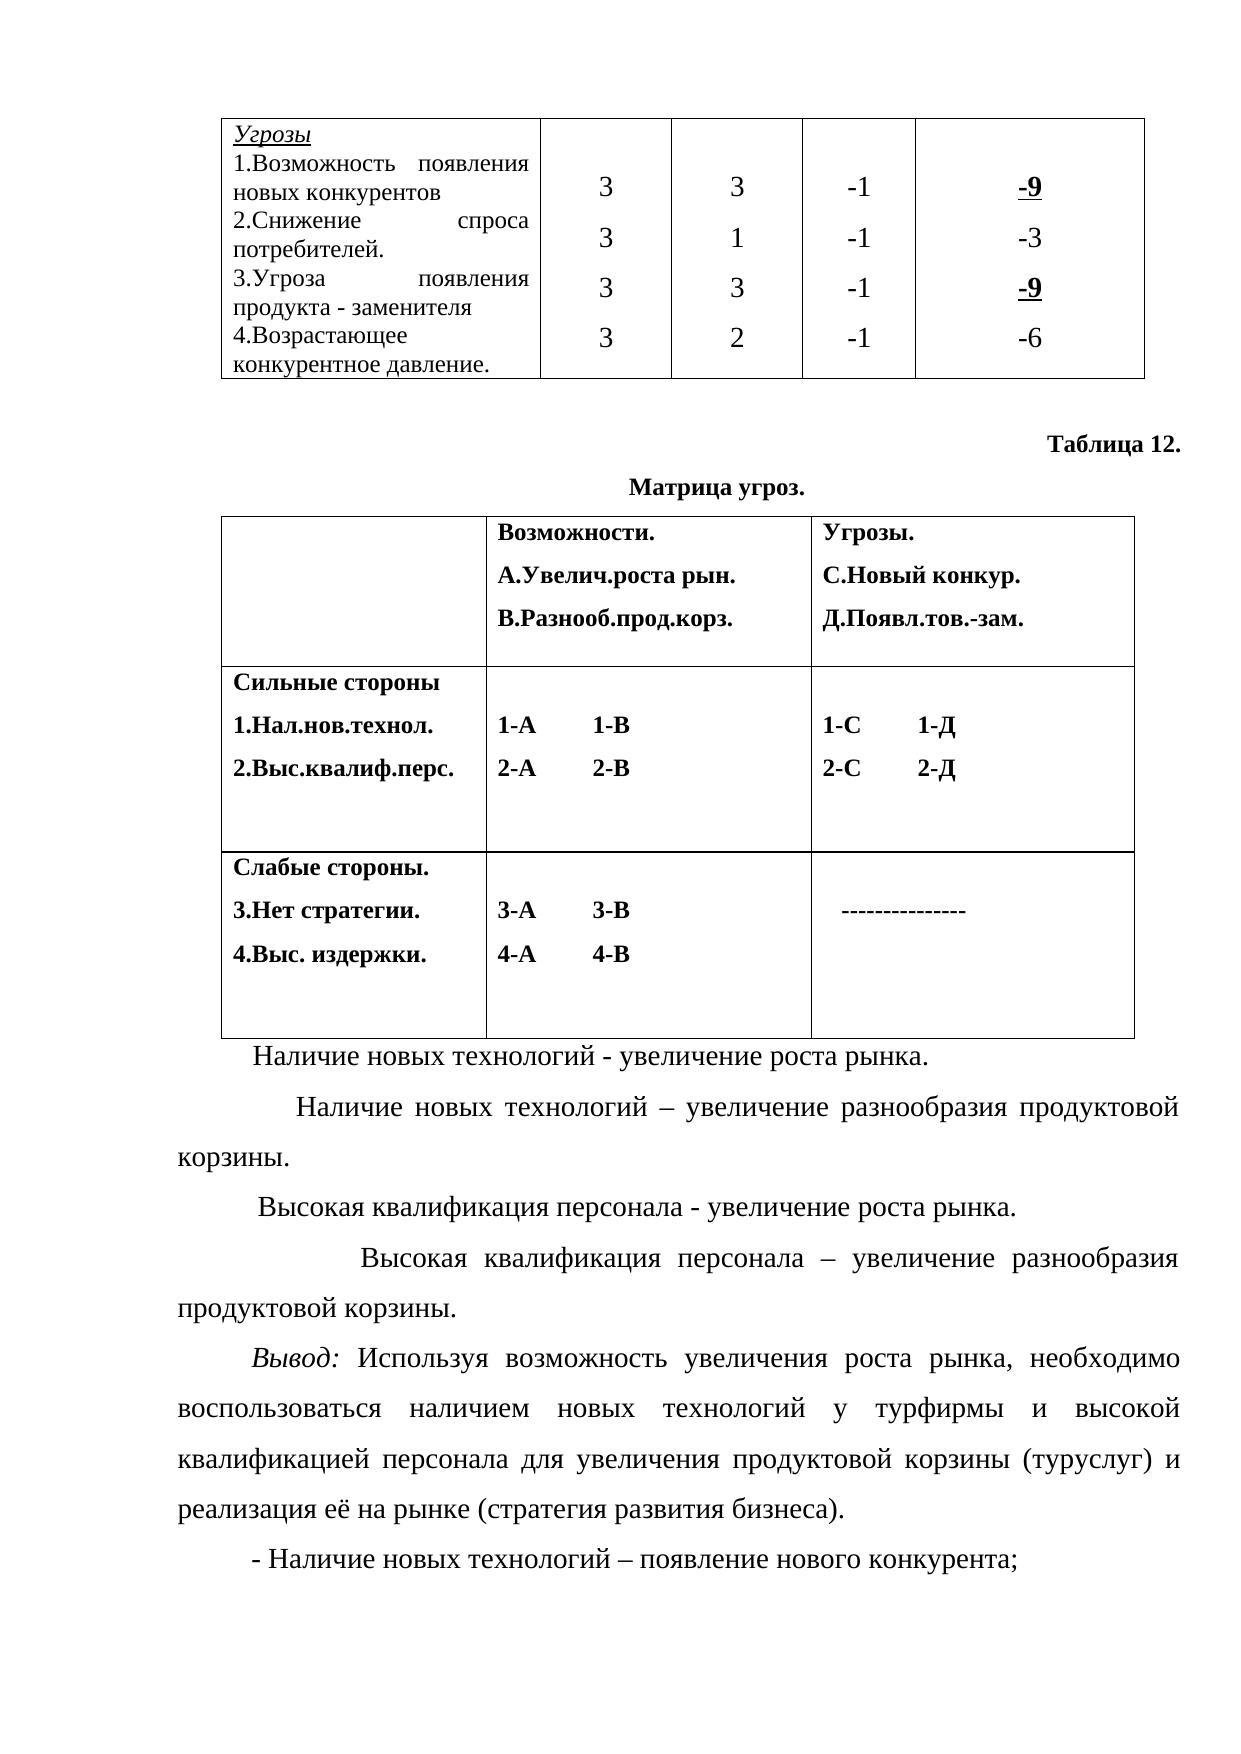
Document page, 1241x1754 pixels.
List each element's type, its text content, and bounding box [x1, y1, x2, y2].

table_cell 3-А 3-В 4-А 4-В [487, 853, 811, 1037]
table_cell 1-С 1-Д 2-С 2-Д [812, 667, 1134, 851]
text Высокая квалификация персонала – увеличение разнообразия продуктовой корзины. [177, 1240, 1181, 1323]
table_cell Угрозы 1.Возможность появления новых конкурентов 2.Снижение спроса потребителей. 3.Угроза появления продукта - заменителя 4.Возрастающее конкурентное давление. [222, 119, 540, 378]
table_header Угрозы. С.Новый конкур. Д.Появл.тов.-зам. [812, 517, 1134, 666]
table_header Возможности. А.Увелич.роста рын. В.Разнооб.прод.корз. [487, 517, 811, 666]
text Высокая квалификация персонала - увеличение роста рынка. [177, 1189, 1181, 1223]
text Наличие новых технологий – увеличение разнообразия продуктовой корзины. [177, 1089, 1181, 1173]
table_cell -9 -3 -9 -6 [916, 119, 1144, 378]
text - Наличие новых технологий – появление нового конкурента; [177, 1542, 1181, 1575]
table_header [222, 517, 486, 666]
table_cell Слабые стороны. 3.Нет стратегии. 4.Выс. издержки. [222, 853, 486, 1037]
table_cell 3 3 3 3 [541, 119, 671, 378]
table_cell --------------- [812, 853, 1134, 1037]
table_cell Сильные стороны 1.Нал.нов.технол. 2.Выс.квалиф.перс. [222, 667, 486, 851]
text Таблица 12. [177, 429, 1181, 458]
text Вывод: Используя возможность увеличения роста рынка, необходимо воспользоваться наличием новых технологий у турфирмы и высокой квалификацией персонала для увеличения продуктовой корзины (туруслуг) и реализация её на рынке (стратегия развития бизнеса). [177, 1340, 1181, 1525]
text Матрица угроз. [177, 472, 1181, 501]
table_cell -1 -1 -1 -1 [803, 119, 915, 378]
table_cell 1-А 1-В 2-А 2-В [487, 667, 811, 851]
text Наличие новых технологий - увеличение роста рынка. [177, 1038, 1181, 1072]
table_cell 3 1 3 2 [672, 119, 802, 378]
